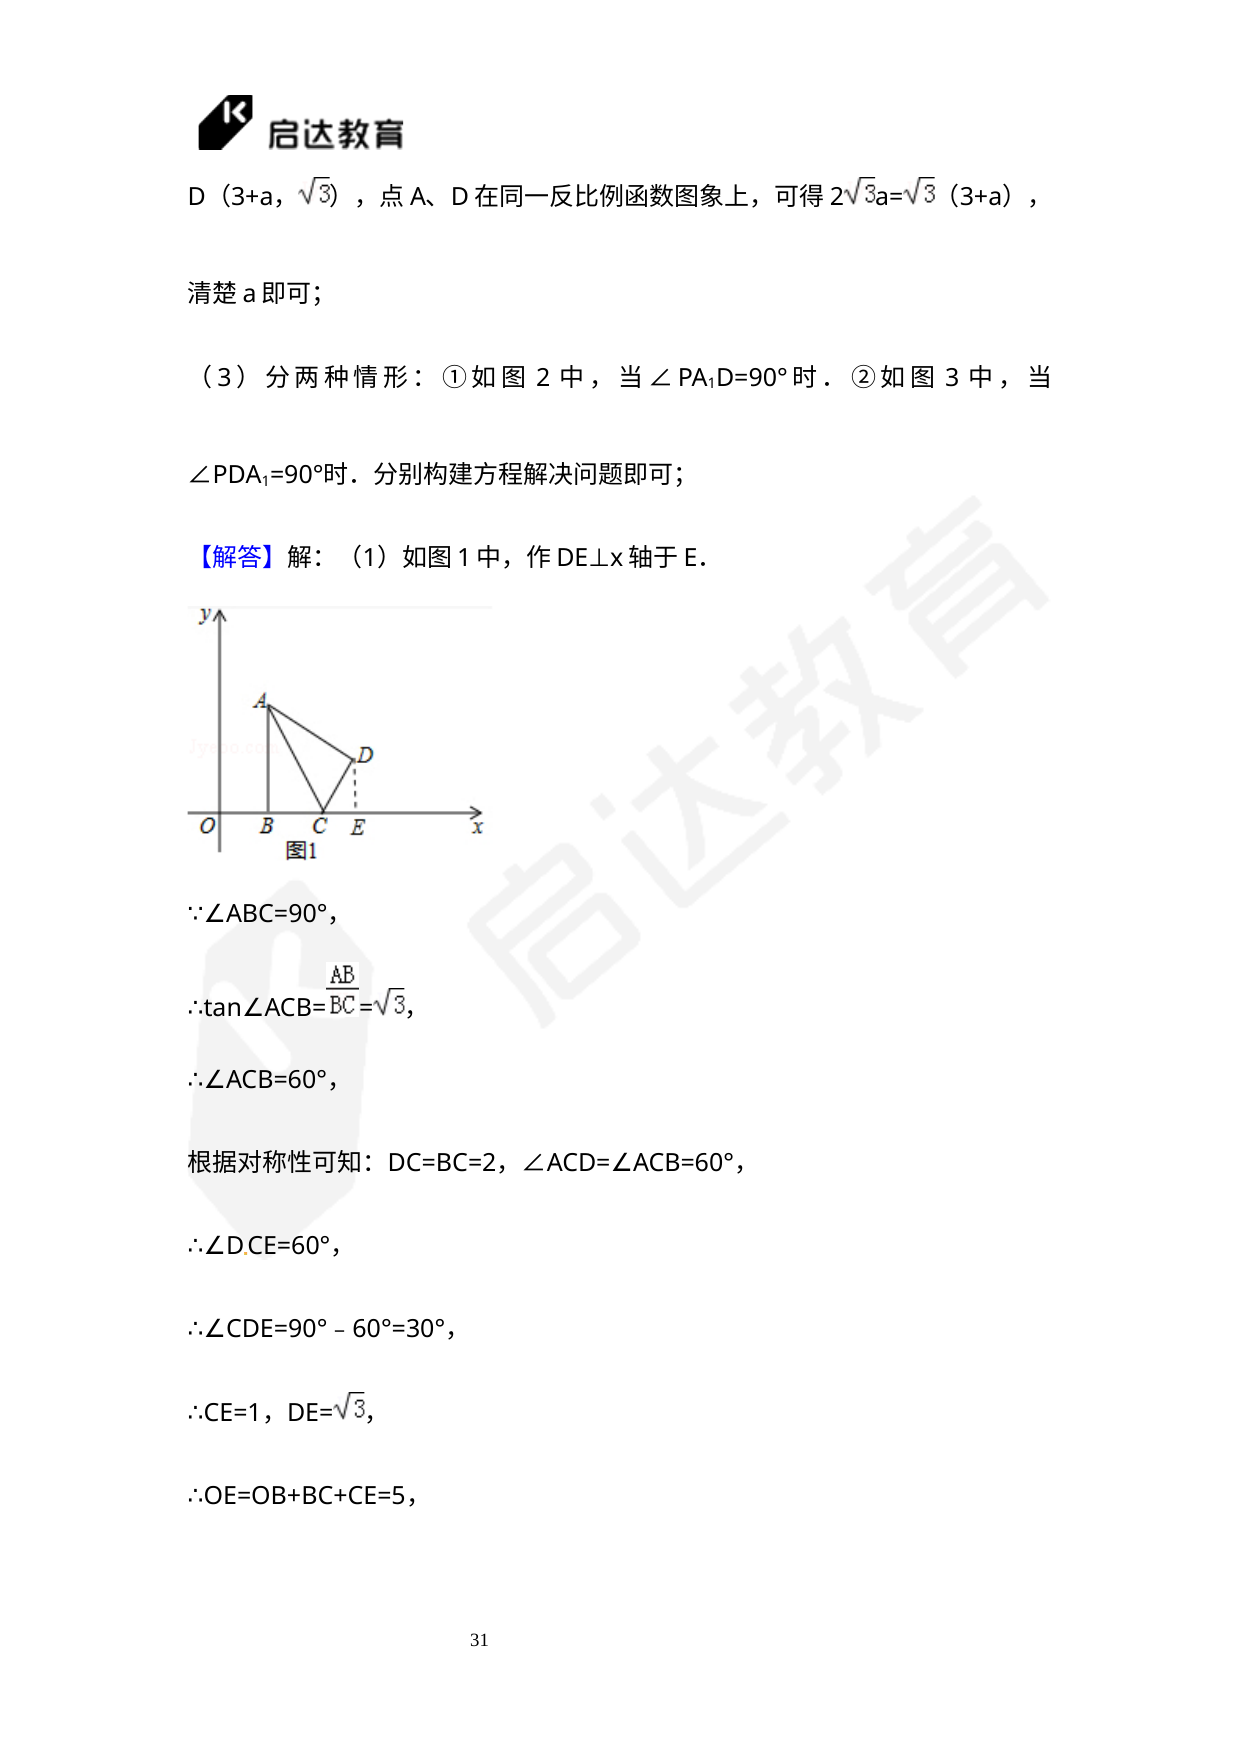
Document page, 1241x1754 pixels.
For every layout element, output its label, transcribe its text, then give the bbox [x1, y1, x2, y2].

text ∴OE=OB+BC+CE=5， [187, 1461, 1053, 1526]
text ∴∠CDE=90°﹣60°=30°， [187, 1294, 1053, 1359]
text （2）设OB=a，则点A的坐标（a，2），由题意CE=1．DE=，可得D（3+a，），点A、D在同一反比例函数图象上，可得2a=（3+a），清楚a即可； [187, 162, 1053, 324]
picture [333, 1392, 365, 1421]
picture [198, 95, 404, 150]
text ∵∠ABC=90°， [187, 879, 1053, 944]
text ∴CE=1，DE=， [187, 1378, 1053, 1443]
picture [373, 988, 405, 1017]
picture [843, 177, 876, 206]
text ∴∠DCE=60°， [187, 1211, 1053, 1276]
text （3）分两种情形：①如图2中，当∠PA1D=90°时．②如图3中，当∠PDA1=90°时．分别构建方程解决问题即可； [187, 343, 1053, 505]
picture [187, 606, 497, 865]
picture [326, 962, 359, 1017]
text 根据对称性可知：DC=BC=2，∠ACD=∠ACB=60°， [187, 1128, 1053, 1193]
picture [298, 177, 330, 206]
text ∴tan∠ACB==， [187, 962, 1053, 1027]
text 【解答】解：（1）如图1中，作DE⊥x轴于E． [187, 523, 1053, 588]
text ∴∠ACB=60°， [187, 1045, 1053, 1110]
picture [903, 177, 935, 206]
